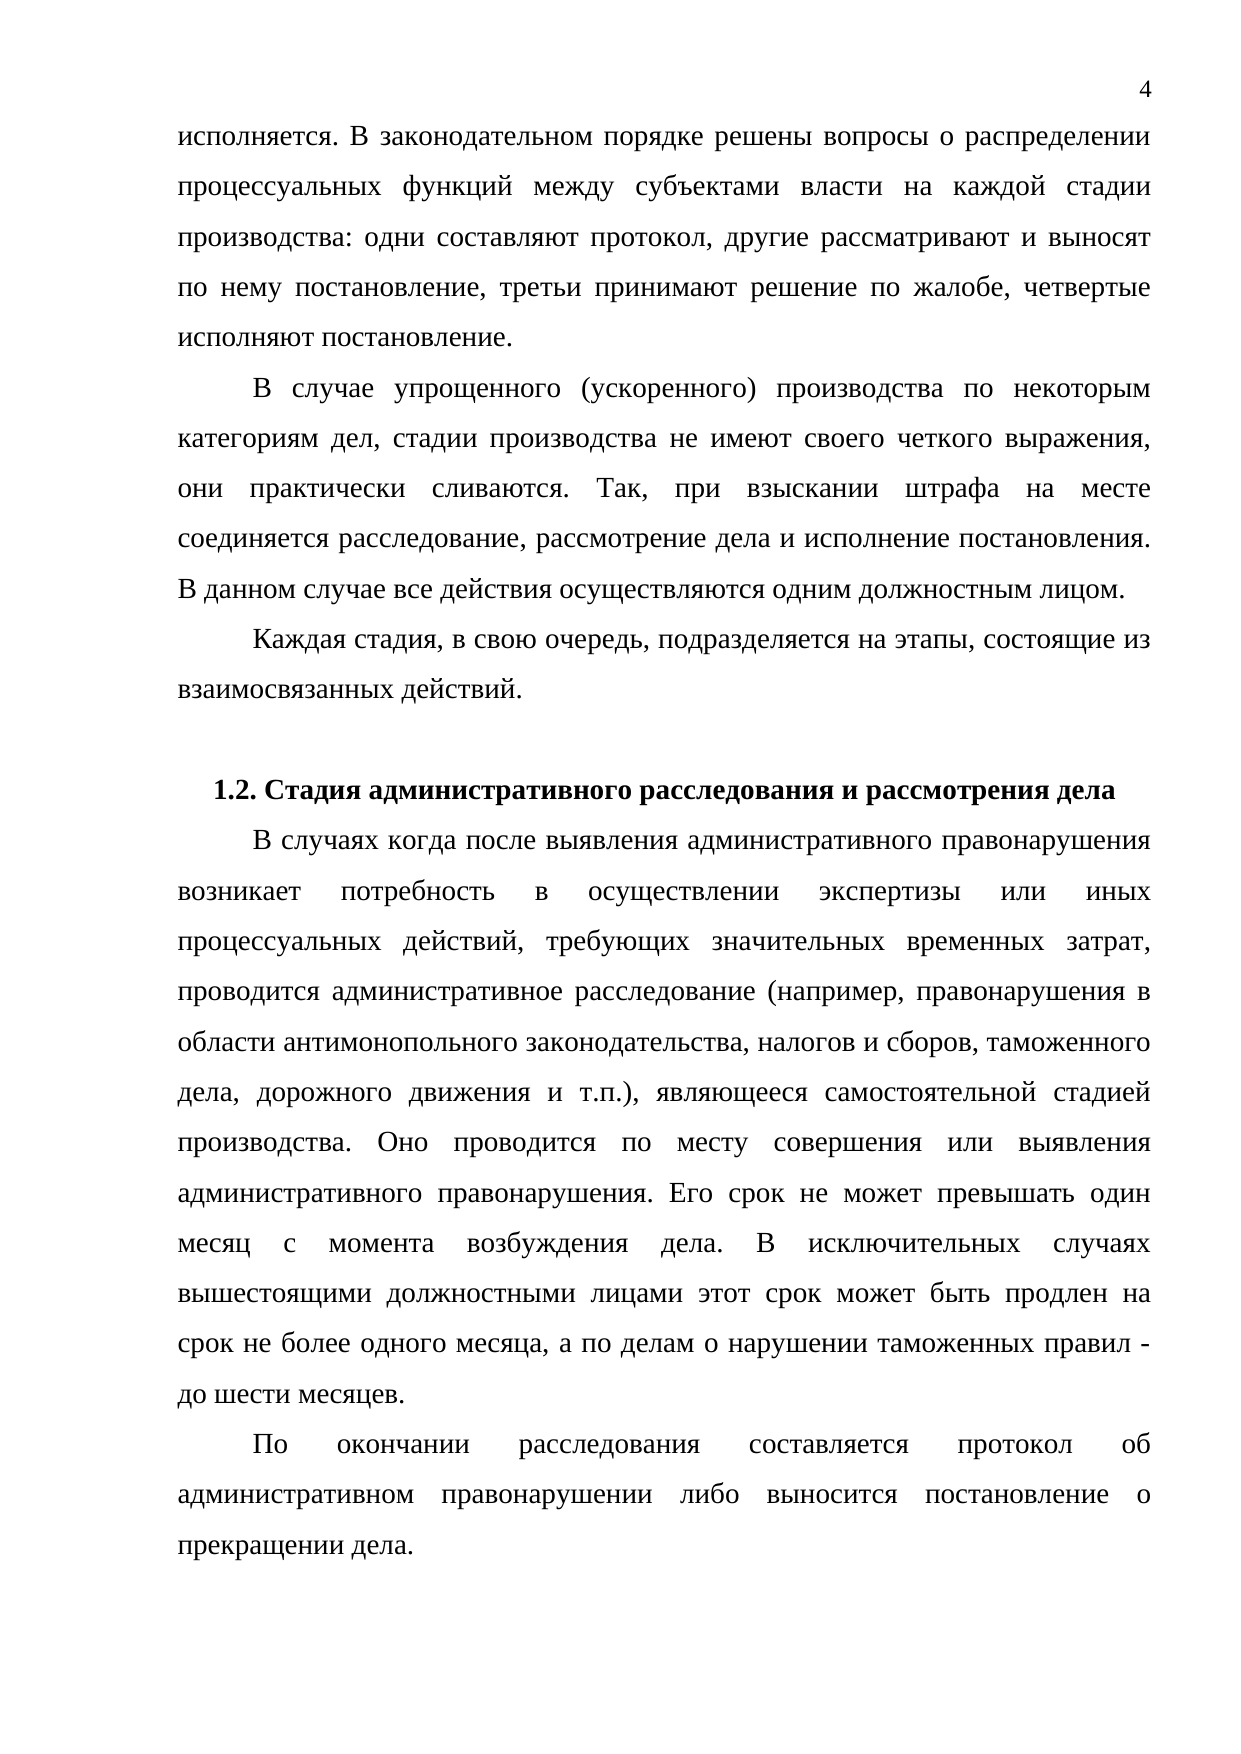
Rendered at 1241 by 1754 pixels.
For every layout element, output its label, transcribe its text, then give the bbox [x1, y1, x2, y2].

text В случае упрощенного (ускоренного) производства по некоторым категориям дел, стадии производства не имеют своего четкого выражения, они практически сливаются. Так, при взыскании штрафа на месте соединяется расследование, рассмотрение дела и исполнение постановления. В данном случае все действия осуществляются одним должностным лицом. [177, 370, 1152, 604]
text По окончании расследования составляется протокол об административном правонарушении либо выносится постановление о прекращении дела. [177, 1426, 1152, 1560]
text 1.2. Стадия административного расследования и рассмотрения дела [177, 772, 1152, 806]
text Каждая стадия, в свою очередь, подразделяется на этапы, состоящие из взаимосвязанных действий. [177, 621, 1152, 705]
text В случаях когда после выявления административного правонарушения возникает потребность в осуществлении экспертизы или иных процессуальных действий, требующих значительных временных затрат, проводится административное расследование (например, правонарушения в области антимонопольного законодательства, налогов и сборов, таможенного дела, дорожного движения и т.п.), являющееся самостоятельной стадией производства. Оно проводится по месту совершения или выявления административного правонарушения. Его срок не может превышать один месяц с момента возбуждения дела. В исключительных случаях вышестоящими должностными лицами этот срок может быть продлен на срок не более одного месяца, а по делам о нарушении таможенных правил - до шести месяцев. [177, 822, 1152, 1409]
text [177, 118, 1152, 353]
